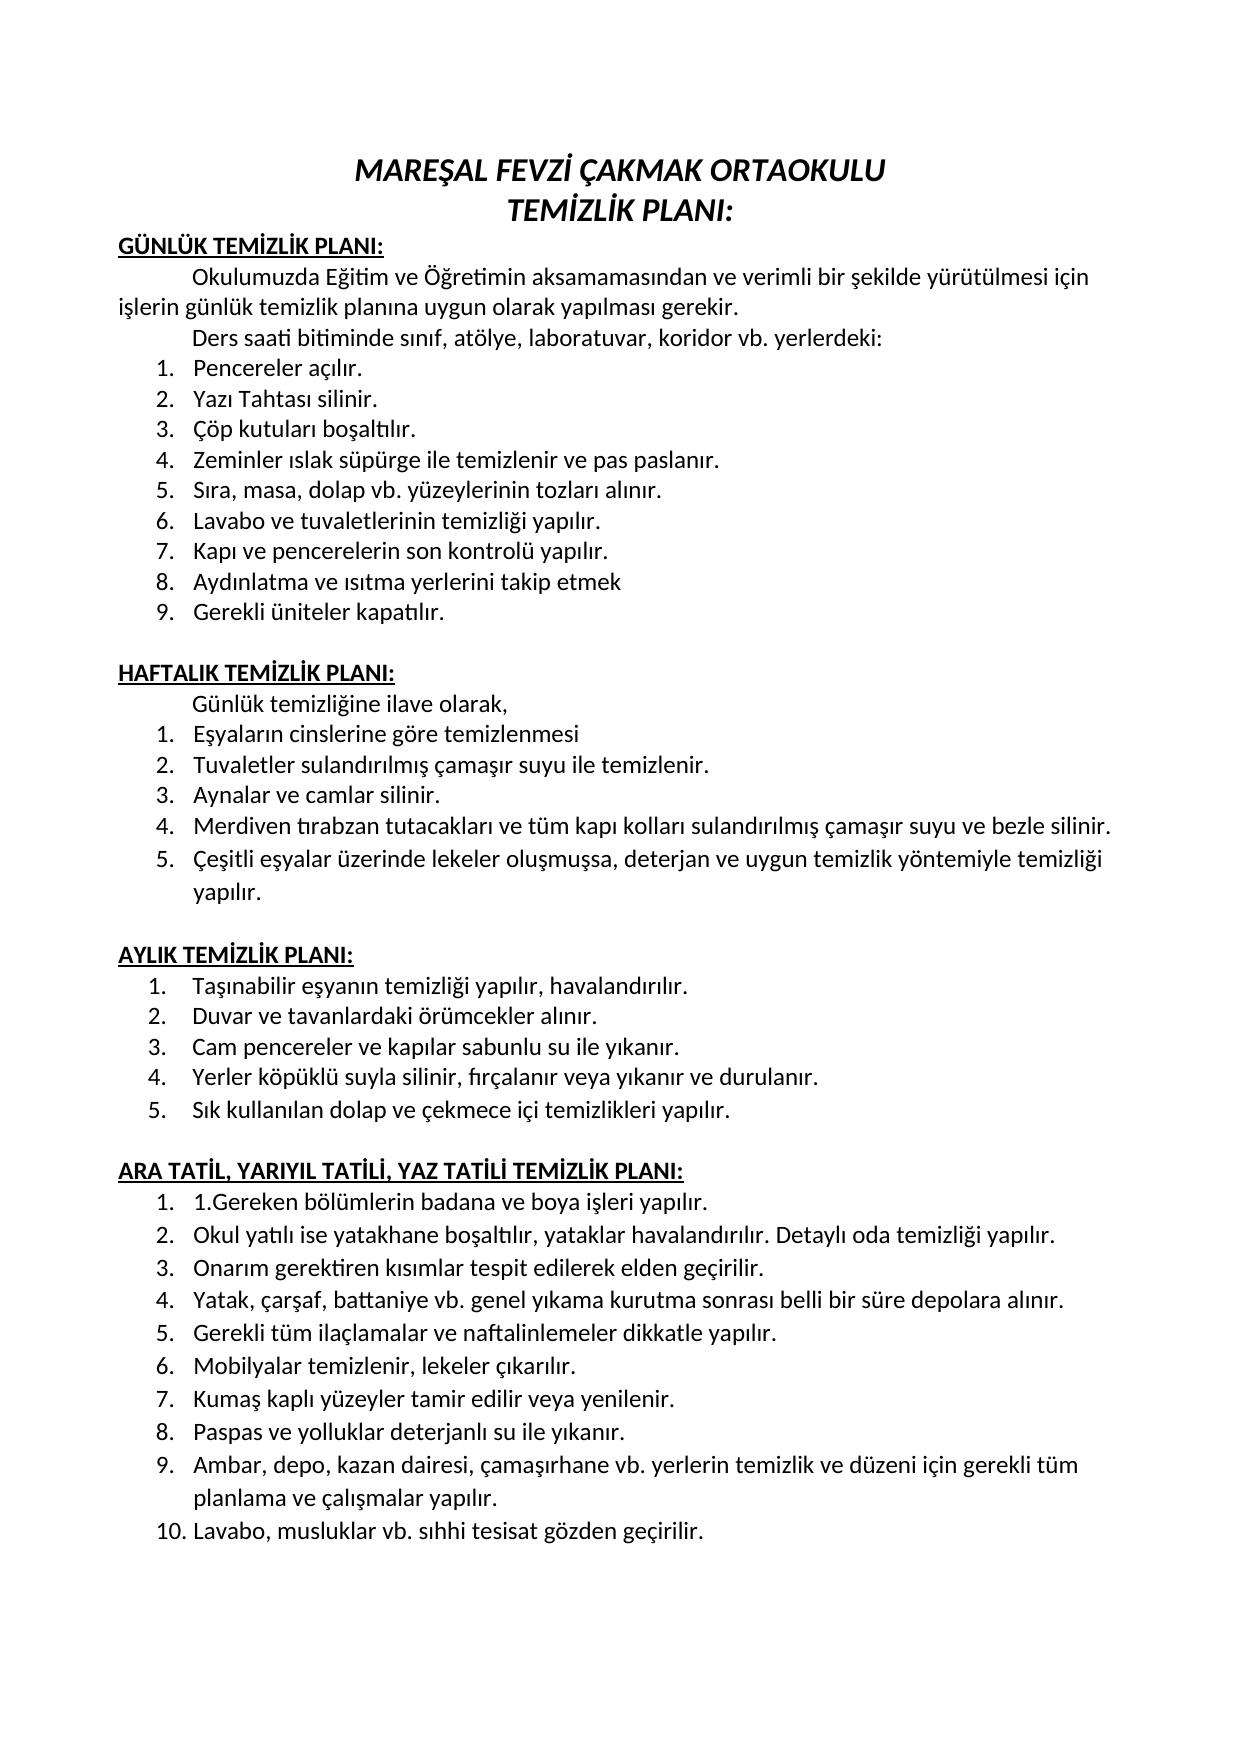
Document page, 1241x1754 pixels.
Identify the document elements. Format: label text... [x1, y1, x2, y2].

text Okulumuzda Eğitim ve Öğretimin aksamamasından ve verimli bir şekilde yürütülmesi için işlerin günlük temizlik planına uygun olarak yapılması gerekir. [118, 261, 1122, 322]
list Aydınlatma ve ısıtma yerlerini takip etmek [156, 566, 1122, 596]
list Taşınabilir eşyanın temizliği yapılır, havalandırılır. [148, 970, 1122, 1000]
list Aynalar ve camlar silinir. [156, 779, 1122, 810]
list Kumaş kaplı yüzeyler tamir edilir veya yenilenir. [156, 1383, 1122, 1414]
list Merdiven tırabzan tutacakları ve tüm kapı kolları sulandırılmış çamaşır suyu ve bezle silinir. [156, 810, 1122, 841]
list 1.Gereken bölümlerin badana ve boya işleri yapılır. [156, 1186, 1122, 1216]
list Gerekli üniteler kapatılır. [156, 596, 1122, 627]
list Zeminler ıslak süpürge ile temizlenir ve pas paslanır. [156, 444, 1122, 474]
list Gerekli tüm ilaçlamalar ve naftalinlemeler dikkatle yapılır. [156, 1317, 1122, 1348]
list Pencereler açılır. [156, 352, 1122, 383]
list Lavabo ve tuvaletlerinin temizliği yapılır. [156, 505, 1122, 535]
subtitle MAREŞAL FEVZİ ÇAKMAK ORTAOKULU [118, 149, 1122, 189]
list Yazı Tahtası silinir. [156, 383, 1122, 413]
list Yatak, çarşaf, battaniye vb. genel yıkama kurutma sonrası belli bir süre depolara alınır. [156, 1284, 1122, 1315]
list Çeşitli eşyalar üzerinde lekeler oluşmuşsa, deterjan ve uygun temizlik yöntemiyle temizliği yapılır. [156, 843, 1122, 906]
list Sık kullanılan dolap ve çekmece içi temizlikleri yapılır. [148, 1094, 1122, 1125]
list Onarım gerektiren kısımlar tespit edilerek elden geçirilir. [156, 1252, 1122, 1282]
list Okul yatılı ise yatakhane boşaltılır, yataklar havalandırılır. Detaylı oda temizliği yapılır. [156, 1219, 1122, 1249]
list Lavabo, musluklar vb. sıhhi tesisat gözden geçirilir. [156, 1515, 1122, 1546]
list Eşyaların cinslerine göre temizlenmesi [156, 718, 1122, 749]
list Ambar, depo, kazan dairesi, çamaşırhane vb. yerlerin temizlik ve düzeni için gerekli tüm planlama ve çalışmalar yapılır. [156, 1449, 1122, 1513]
list Tuvaletler sulandırılmış çamaşır suyu ile temizlenir. [156, 749, 1122, 779]
subtitle TEMİZLİK PLANI: [118, 189, 1122, 230]
text HAFTALIK TEMİZLİK PLANI: [118, 657, 1122, 688]
list Duvar ve tavanlardaki örümcekler alınır. [148, 1000, 1122, 1031]
text ARA TATİL, YARIYIL TATİLİ, YAZ TATİLİ TEMİZLİK PLANI: [118, 1155, 1122, 1186]
text Ders saati bitiminde sınıf, atölye, laboratuvar, koridor vb. yerlerdeki: [118, 322, 1122, 352]
list Sıra, masa, dolap vb. yüzeylerinin tozları alınır. [156, 474, 1122, 505]
text AYLIK TEMİZLİK PLANI: [118, 939, 1122, 970]
list Yerler köpüklü suyla silinir, fırçalanır veya yıkanır ve durulanır. [148, 1061, 1122, 1092]
list Çöp kutuları boşaltılır. [156, 413, 1122, 444]
text Günlük temizliğine ilave olarak, [118, 688, 1122, 718]
list Cam pencereler ve kapılar sabunlu su ile yıkanır. [148, 1031, 1122, 1061]
list Paspas ve yolluklar deterjanlı su ile yıkanır. [156, 1416, 1122, 1447]
list Kapı ve pencerelerin son kontrolü yapılır. [156, 535, 1122, 566]
list Mobilyalar temizlenir, lekeler çıkarılır. [156, 1350, 1122, 1381]
text GÜNLÜK TEMİZLİK PLANI: [118, 230, 1122, 261]
